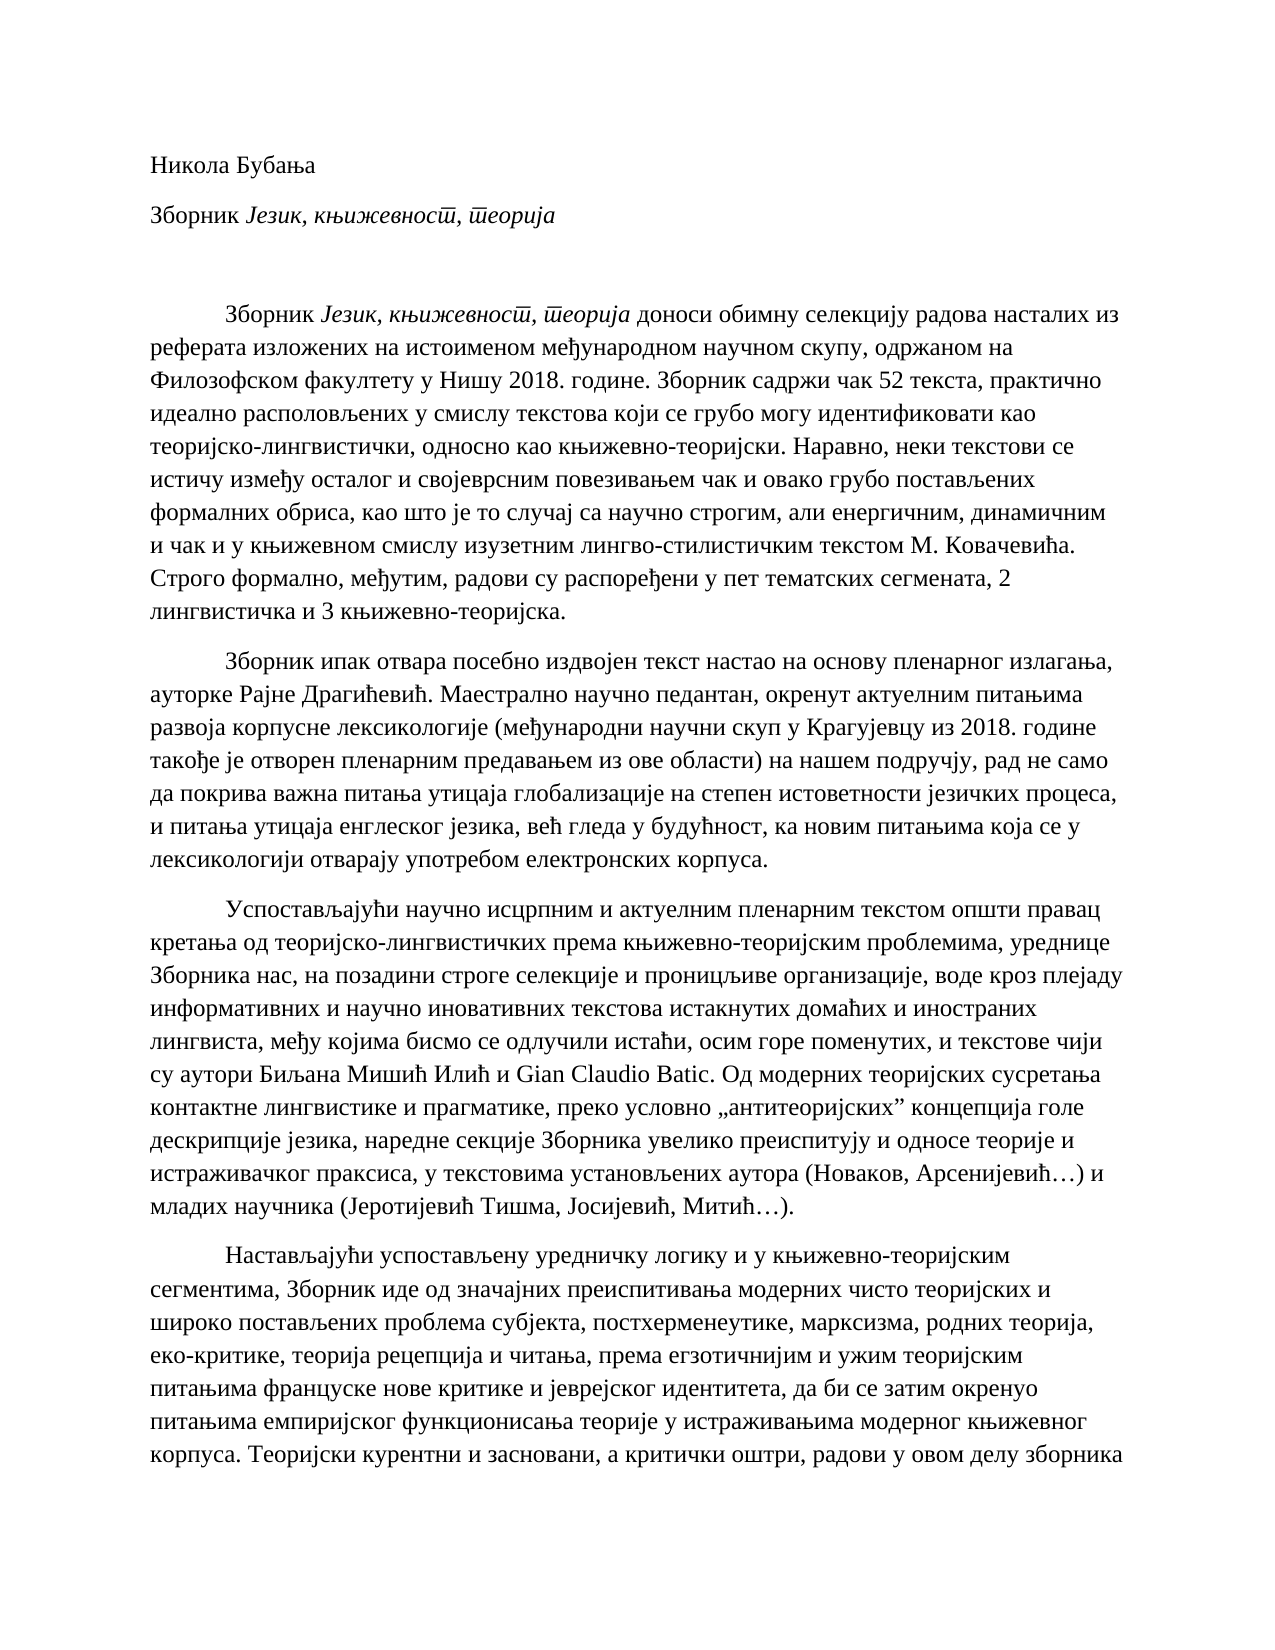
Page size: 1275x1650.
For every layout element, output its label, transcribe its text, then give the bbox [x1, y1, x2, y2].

text Успостављајући научно исцрпним и актуелним пленарним текстом општи правац кретања од теоријско-лингвистичких према књижевно-теоријским проблемима, уреднице Зборника нас, на позадини строге селекције и проницљиве организације, воде кроз плејаду информативних и научно иновативних текстова истакнутих домаћих и иностраних лингвиста, међу којима бисмо се одлучили истаћи, осим горе поменутих, и текстове чији су аутори Биљана Мишић Илић и Gian Claudio Batic. Од модерних теоријских сусретања контактне лингвистике и прагматике, преко условно „антитеоријских” концепција голе дескрипције језика, наредне секције Зборника увелико преиспитују и односе теорије и истраживачког праксиса, у текстовима установљених аутора (Новаков, Арсенијевић…) и младих научника (Јеротијевић Тишма, Јосијевић, Митић…). [150, 894, 1125, 1220]
text Зборник ипак отвара посебно издвојен текст настао на основу пленарног излагања, ауторке Рајне Драгићевић. Маестрално научно педантан, окренут актуелним питањима развоја корпусне лексикологије (међународни научни скуп у Крагујевцу из 2018. године такође је отворен пленарним предавањем из ове области) на нашем подручју, рад не само да покрива важна питања утицаја глобализације на степен истоветности језичких процеса, и питања утицаја енглеског језика, већ гледа у будућност, ка новим питањима која се у лексикологији отварају употребом електронских корпуса. [150, 646, 1125, 873]
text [150, 1241, 1125, 1467]
text Зборник Језик, књижевност, теорија доноси обимну селекцију радова насталих из реферата изложених на истоименом међународном научном скупу, одржаном на Филозофском факултету у Нишу 2018. године. Зборник садржи чак 52 текста, практично идеално располовљених у смислу текстова који се грубо могу идентификовати као теоријско-лингвистички, односно као књижевно-теоријски. Наравно, неки текстови се истичу између осталог и својеврсним повезивањем чак и овако грубо постављених формалних обриса, као што је то случај са научно строгим, али енергичним, динамичним и чак и у књижевном смислу изузетним лингво-стилистичким текстом М. Ковачевића. Строго формално, међутим, радови су распоређени у пет тематских сегмената, 2 лингвистичка и 3 књижевно-теоријска. [150, 299, 1125, 625]
text Зборник Језик, књижевност, теорија [150, 200, 1125, 228]
text Никола Бубања [150, 150, 1125, 179]
